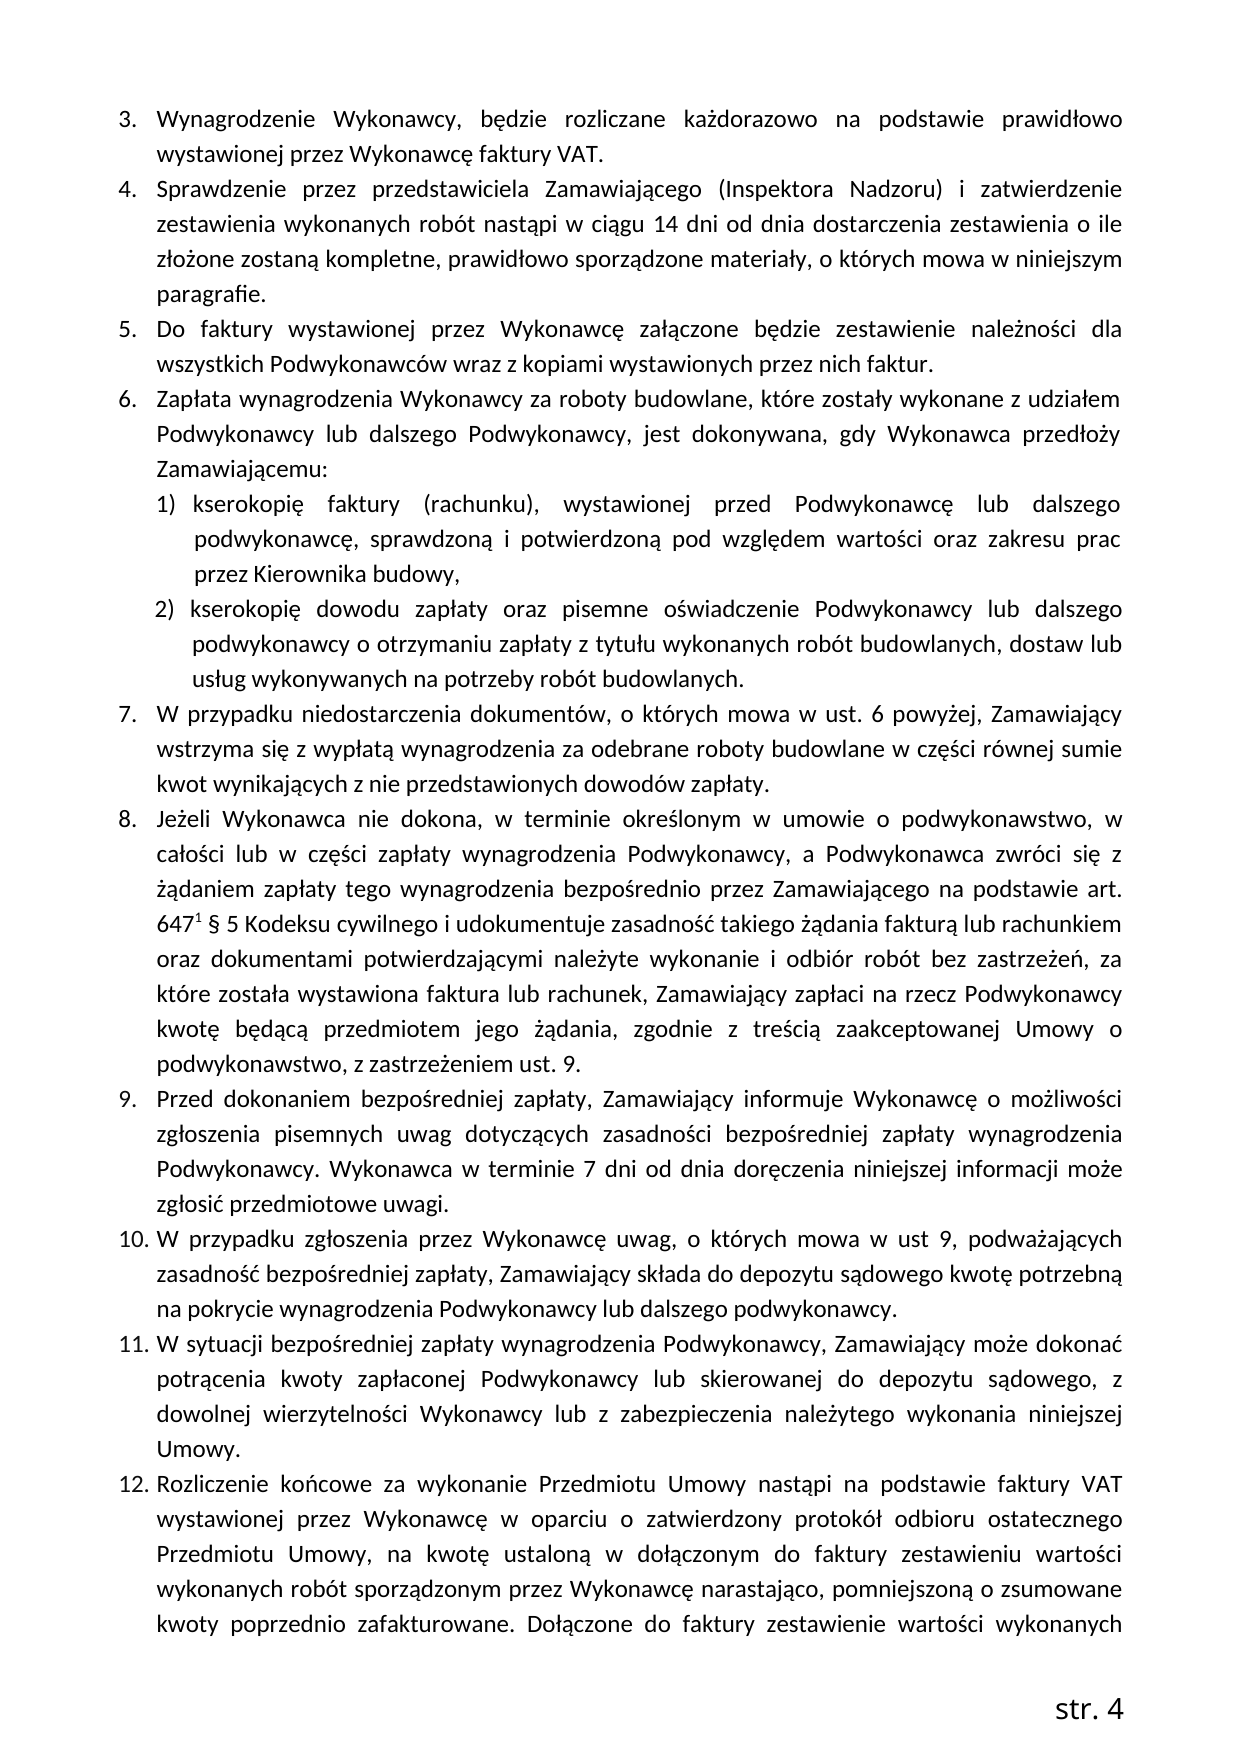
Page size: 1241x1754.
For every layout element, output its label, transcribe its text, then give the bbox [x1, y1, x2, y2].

list Jeżeli Wykonawca nie dokona, w terminie określonym w umowie o podwykonawstwo, w całości lub w części zapłaty wynagrodzenia Podwykonawcy, a Podwykonawca zwróci się z żądaniem zapłaty tego wynagrodzenia bezpośrednio przez Zamawiającego na podstawie art. 6471 § 5 Kodeksu cywilnego i udokumentuje zasadność takiego żądania fakturą lub rachunkiem oraz dokumentami potwierdzającymi należyte wykonanie i odbiór robót bez zastrzeżeń, za które została wystawiona faktura lub rachunek, Zamawiający zapłaci na rzecz Podwykonawcy kwotę będącą przedmiotem jego żądania, zgodnie z treścią zaakceptowanej Umowy o podwykonawstwo, z zastrzeżeniem ust. 9. [118, 803, 1123, 1079]
list Wynagrodzenie Wykonawcy, będzie rozliczane każdorazowo na podstawie prawidłowo wystawionej przez Wykonawcę faktury VAT. [118, 103, 1123, 169]
list W sytuacji bezpośredniej zapłaty wynagrodzenia Podwykonawcy, Zamawiający może dokonać potrącenia kwoty zapłaconej Podwykonawcy lub skierowanej do depozytu sądowego, z dowolnej wierzytelności Wykonawcy lub z zabezpieczenia należytego wykonania niniejszej Umowy. [118, 1328, 1123, 1464]
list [118, 1468, 1123, 1639]
list W przypadku zgłoszenia przez Wykonawcę uwag, o których mowa w ust 9, podważających zasadność bezpośredniej zapłaty, Zamawiający składa do depozytu sądowego kwotę potrzebną na pokrycie wynagrodzenia Podwykonawcy lub dalszego podwykonawcy. [118, 1223, 1123, 1324]
list Przed dokonaniem bezpośredniej zapłaty, Zamawiający informuje Wykonawcę o możliwości zgłoszenia pisemnych uwag dotyczących zasadności bezpośredniej zapłaty wynagrodzenia Podwykonawcy. Wykonawca w terminie 7 dni od dnia doręczenia niniejszej informacji może zgłosić przedmiotowe uwagi. [118, 1083, 1123, 1219]
list Zapłata wynagrodzenia Wykonawcy za roboty budowlane, które zostały wykonane z udziałem Podwykonawcy lub dalszego Podwykonawcy, jest dokonywana, gdy Wykonawca przedłoży Zamawiającemu: [118, 383, 1121, 484]
list kserokopię faktury (rachunku), wystawionej przed Podwykonawcę lub dalszego podwykonawcę, sprawdzoną i potwierdzoną pod względem wartości oraz zakresu prac przez Kierownika budowy, [156, 488, 1121, 589]
list Sprawdzenie przez przedstawiciela Zamawiającego (Inspektora Nadzoru) i zatwierdzenie zestawienia wykonanych robót nastąpi w ciągu 14 dni od dnia dostarczenia zestawienia o ile złożone zostaną kompletne, prawidłowo sporządzone materiały, o których mowa w niniejszym paragrafie. [118, 173, 1123, 309]
list Do faktury wystawionej przez Wykonawcę załączone będzie zestawienie należności dla wszystkich Podwykonawców wraz z kopiami wystawionych przez nich faktur. [118, 313, 1123, 379]
text 2) kserokopię dowodu zapłaty oraz pisemne oświadczenie Podwykonawcy lub dalszego podwykonawcy o otrzymaniu zapłaty z tytułu wykonanych robót budowlanych, dostaw lub usług wykonywanych na potrzeby robót budowlanych. [154, 593, 1123, 694]
list W przypadku niedostarczenia dokumentów, o których mowa w ust. 6 powyżej, Zamawiający wstrzyma się z wypłatą wynagrodzenia za odebrane roboty budowlane w części równej sumie kwot wynikających z nie przedstawionych dowodów zapłaty. [118, 698, 1123, 799]
